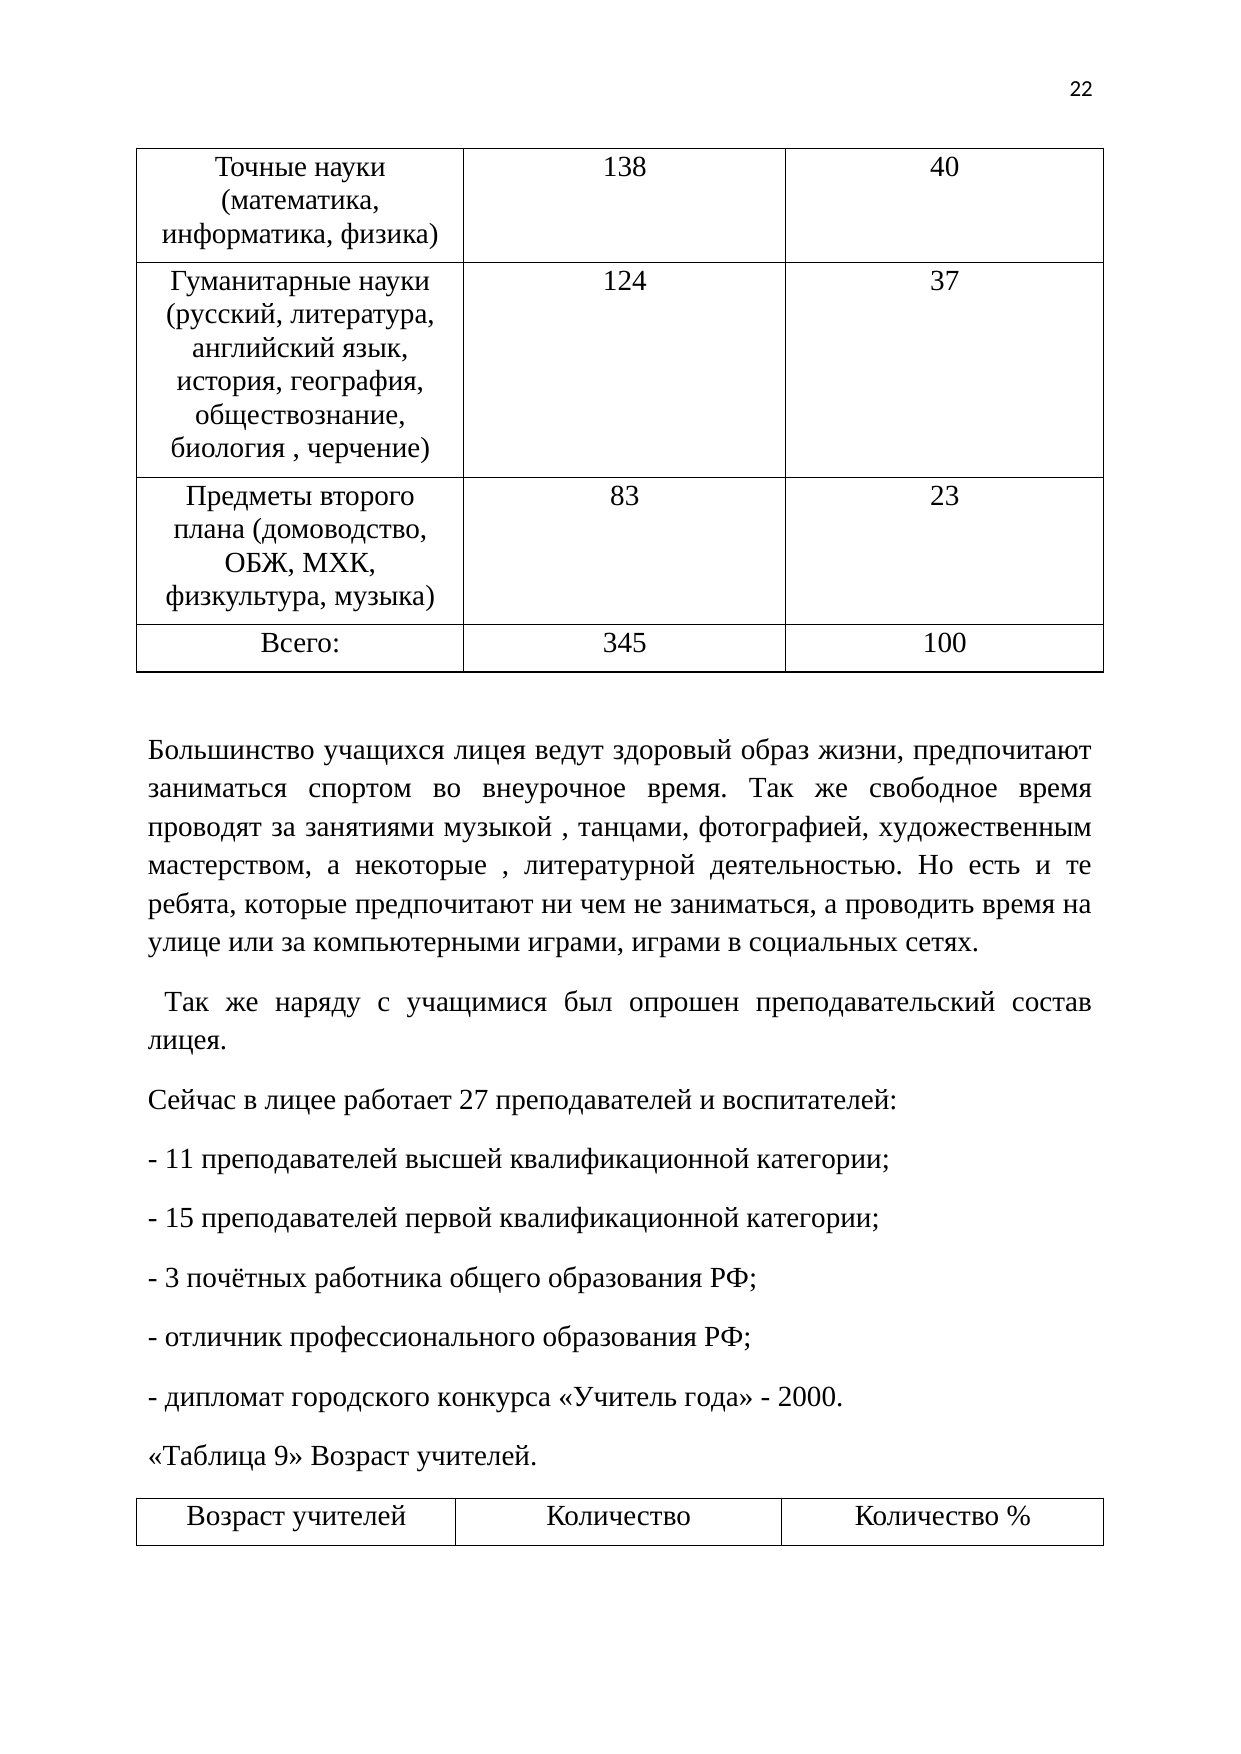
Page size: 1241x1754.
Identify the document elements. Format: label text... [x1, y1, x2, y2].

text - дипломат городского конкурса «Учитель года» - 2000. [148, 1379, 1092, 1412]
table_header Количество % [782, 1499, 1103, 1544]
table_cell 37 [786, 263, 1103, 477]
table_cell 23 [786, 478, 1103, 624]
table_cell 124 [464, 263, 785, 477]
table_cell 138 [464, 149, 785, 262]
table_cell 83 [464, 478, 785, 624]
table_cell 40 [786, 149, 1103, 262]
text «Таблица 9» Возраст учителей. [148, 1438, 1092, 1472]
table_header Возраст учителей [137, 1499, 455, 1544]
text - 3 почётных работника общего образования РФ; [148, 1260, 1092, 1293]
text Сейчас в лицее работает 27 преподавателей и воспитателей: [148, 1082, 1092, 1115]
text Большинство учащихся лицея ведут здоровый образ жизни, предпочитают заниматься спортом во внеурочное время. Так же свободное время проводят за занятиями музыкой , танцами, фотографией, художественным мастерством, а некоторые , литературной деятельностью. Но есть и те ребята, которые предпочитают ни чем не заниматься, а проводить время на улице или за компьютерными играми, играми в социальных сетях. [148, 732, 1092, 958]
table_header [456, 1499, 781, 1544]
table_cell Всего: [137, 625, 463, 671]
text - отличник профессионального образования РФ; [148, 1319, 1092, 1353]
table_cell 100 [786, 625, 1103, 671]
table_cell Гуманитарные науки (русский, литература, английский язык, история, география, обществознание, биология , черчение) [137, 263, 463, 477]
table_cell 345 [464, 625, 785, 671]
text - 11 преподавателей высшей квалификационной категории; [148, 1141, 1092, 1175]
table_cell Предметы второго плана (домоводство, ОБЖ, МХК, физкультура, музыка) [137, 478, 463, 624]
text - 15 преподавателей первой квалификационной категории; [148, 1201, 1092, 1234]
text Так же наряду с учащимися был опрошен преподавательский состав лицея. [148, 984, 1092, 1056]
table_cell Точные науки (математика, информатика, физика) [137, 149, 463, 262]
